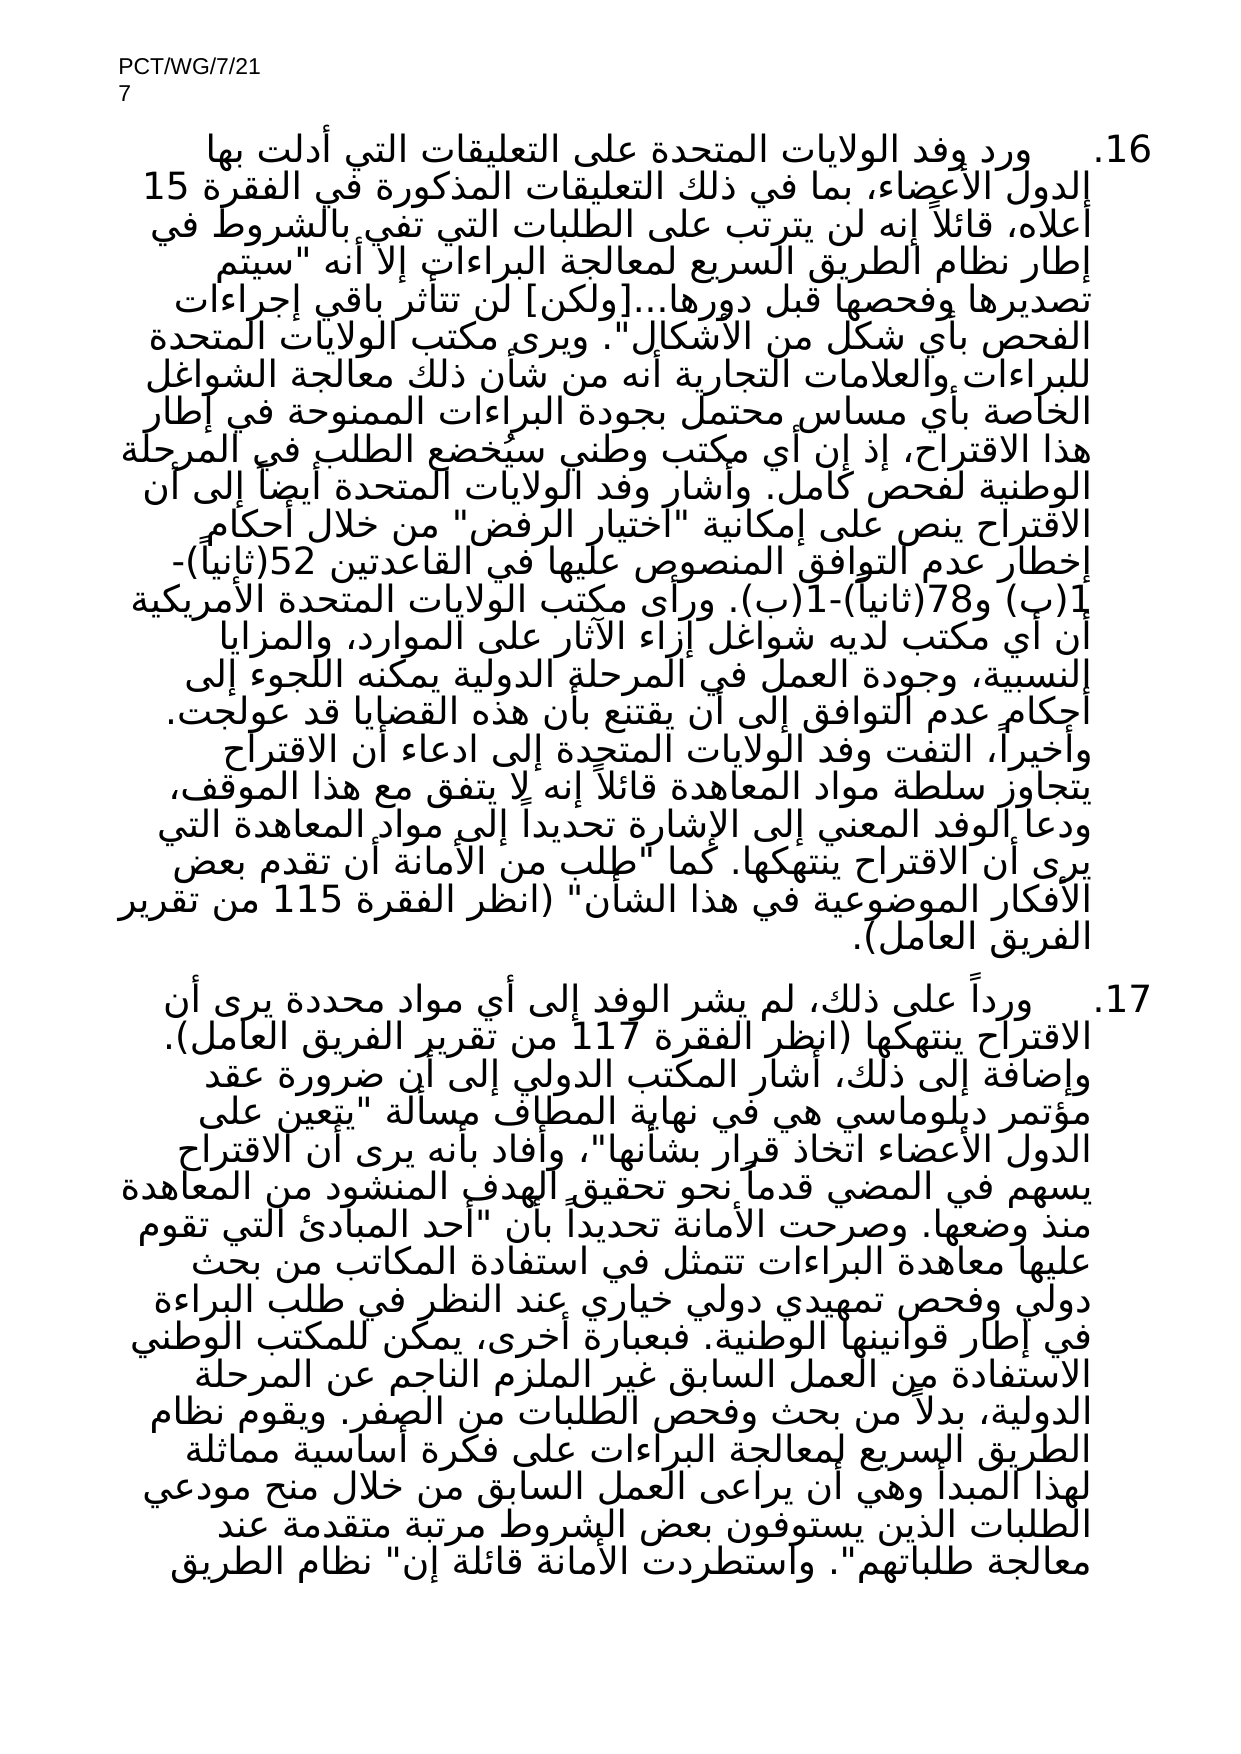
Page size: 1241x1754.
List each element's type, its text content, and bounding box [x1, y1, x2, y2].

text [118, 982, 1092, 1582]
text ورد وفد الولايات المتحدة على التعليقات التي أدلت بها الدول الأعضاء، بما في ذلك التعليقات المذكورة في الفقرة 15 أعلاه، قائلاً إنه لن يترتب على الطلبات التي تفي بالشروط في إطار نظام الطريق السريع لمعالجة البراءات إلا أنه "سيتم تصديرها وفحصها قبل دورها...[ولكن] لن تتأثر باقي إجراءات الفحص بأي شكل من الأشكال". ويرى مكتب الولايات المتحدة للبراءات والعلامات التجارية أنه من شأن ذلك معالجة الشواغل الخاصة بأي مساس محتمل بجودة البراءات الممنوحة في إطار هذا الاقتراح، إذ إن أي مكتب وطني سيُخضع الطلب في المرحلة الوطنية لفحص كامل. وأشار وفد الولايات المتحدة أيضاً إلى أن الاقتراح ينص على إمكانية "اختيار الرفض" من خلال أحكام إخطار عدم التوافق المنصوص عليها في القاعدتين 52(ثانياً)-1(ب) و78(ثانياً)-1(ب). ورأى مكتب الولايات المتحدة الأمريكية أن أي مكتب لديه شواغل إزاء الآثار على الموارد، والمزايا النسبية، وجودة العمل في المرحلة الدولية يمكنه اللجوء إلى أحكام عدم التوافق إلى أن يقتنع بأن هذه القضايا قد عولجت. وأخيراً، التفت وفد الولايات المتحدة إلى ادعاء أن الاقتراح يتجاوز سلطة مواد المعاهدة قائلاً إنه لا يتفق مع هذا الموقف، ودعا الوفد المعني إلى الإشارة تحديداً إلى مواد المعاهدة التي يرى أن الاقتراح ينتهكها. كما "طلب من الأمانة أن تقدم بعض الأفكار الموضوعية في هذا الشأن" (انظر الفقرة 115 من تقرير الفريق العامل). [118, 132, 1092, 957]
